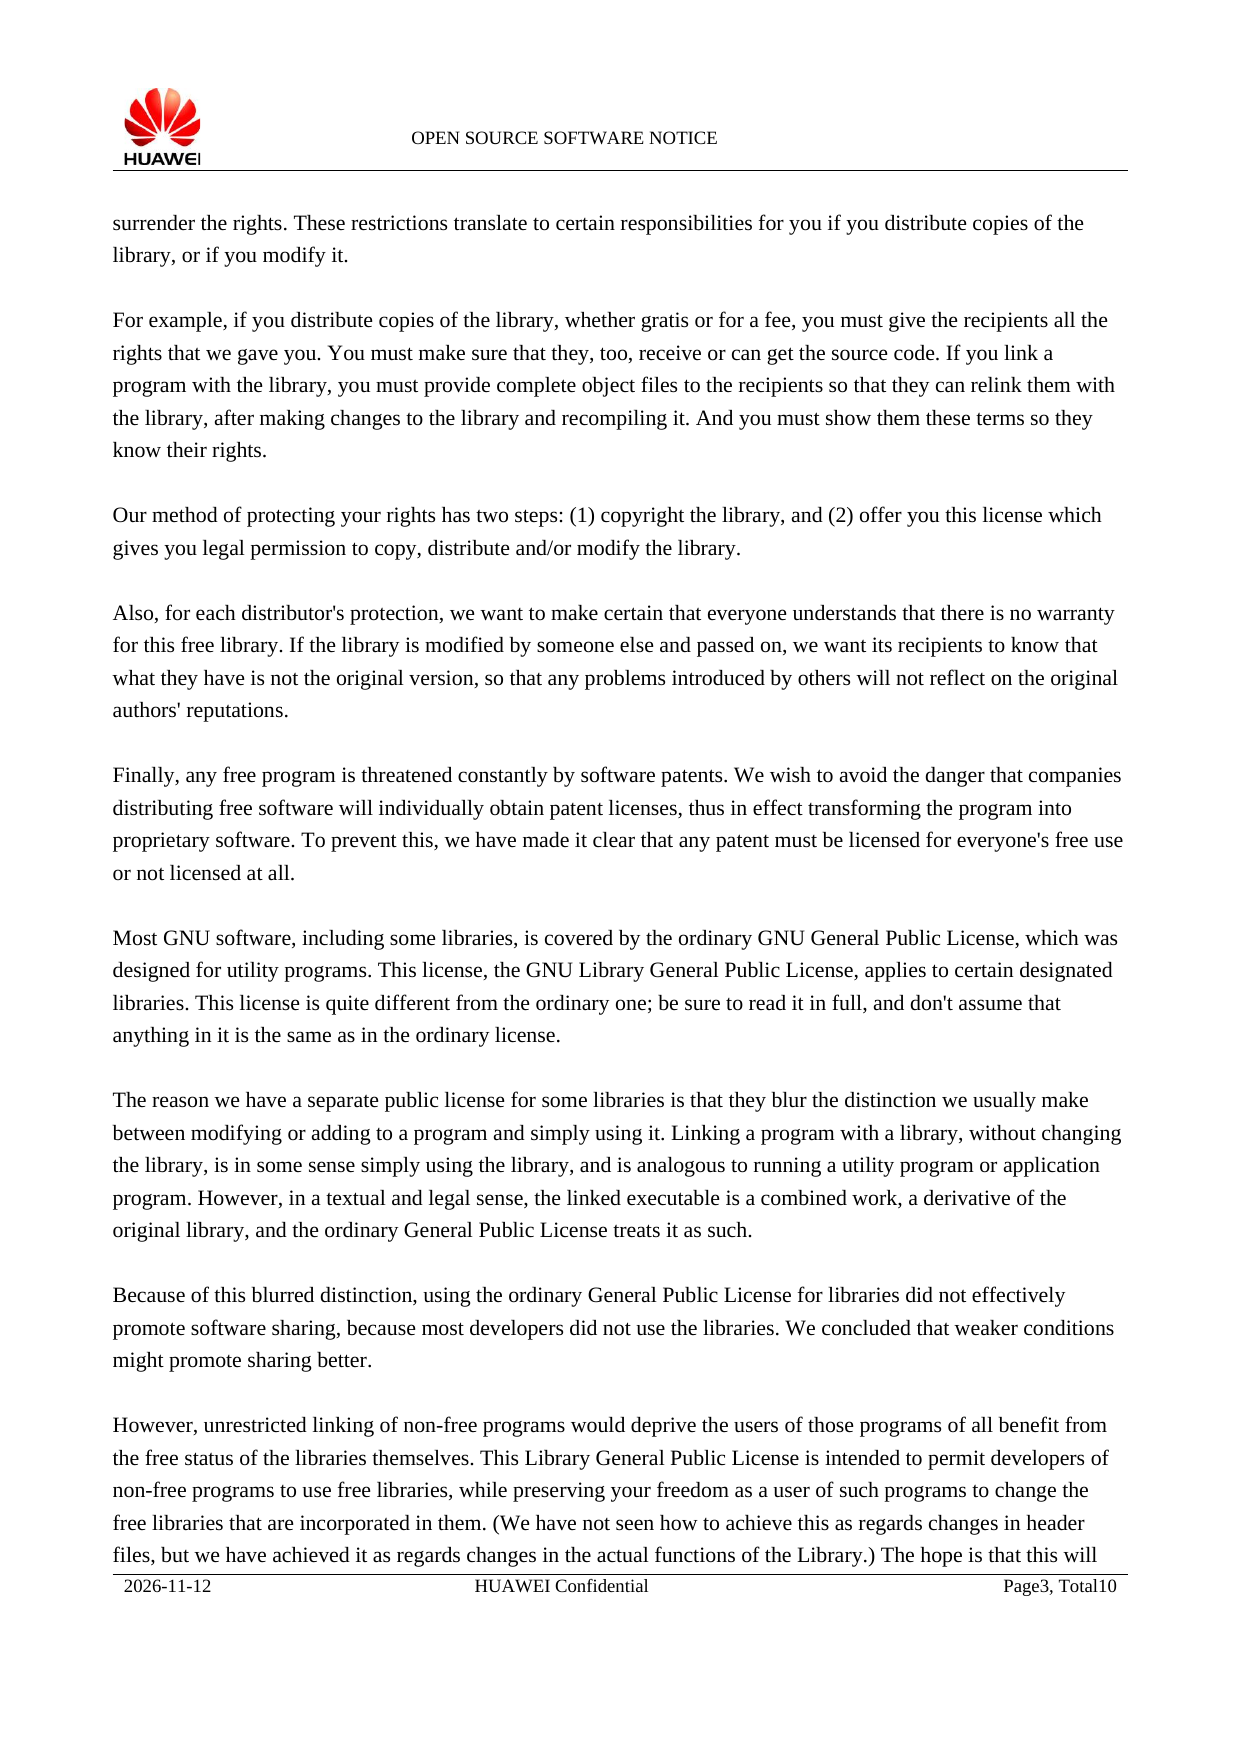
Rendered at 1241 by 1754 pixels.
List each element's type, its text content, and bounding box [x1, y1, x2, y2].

picture [124, 88, 201, 165]
